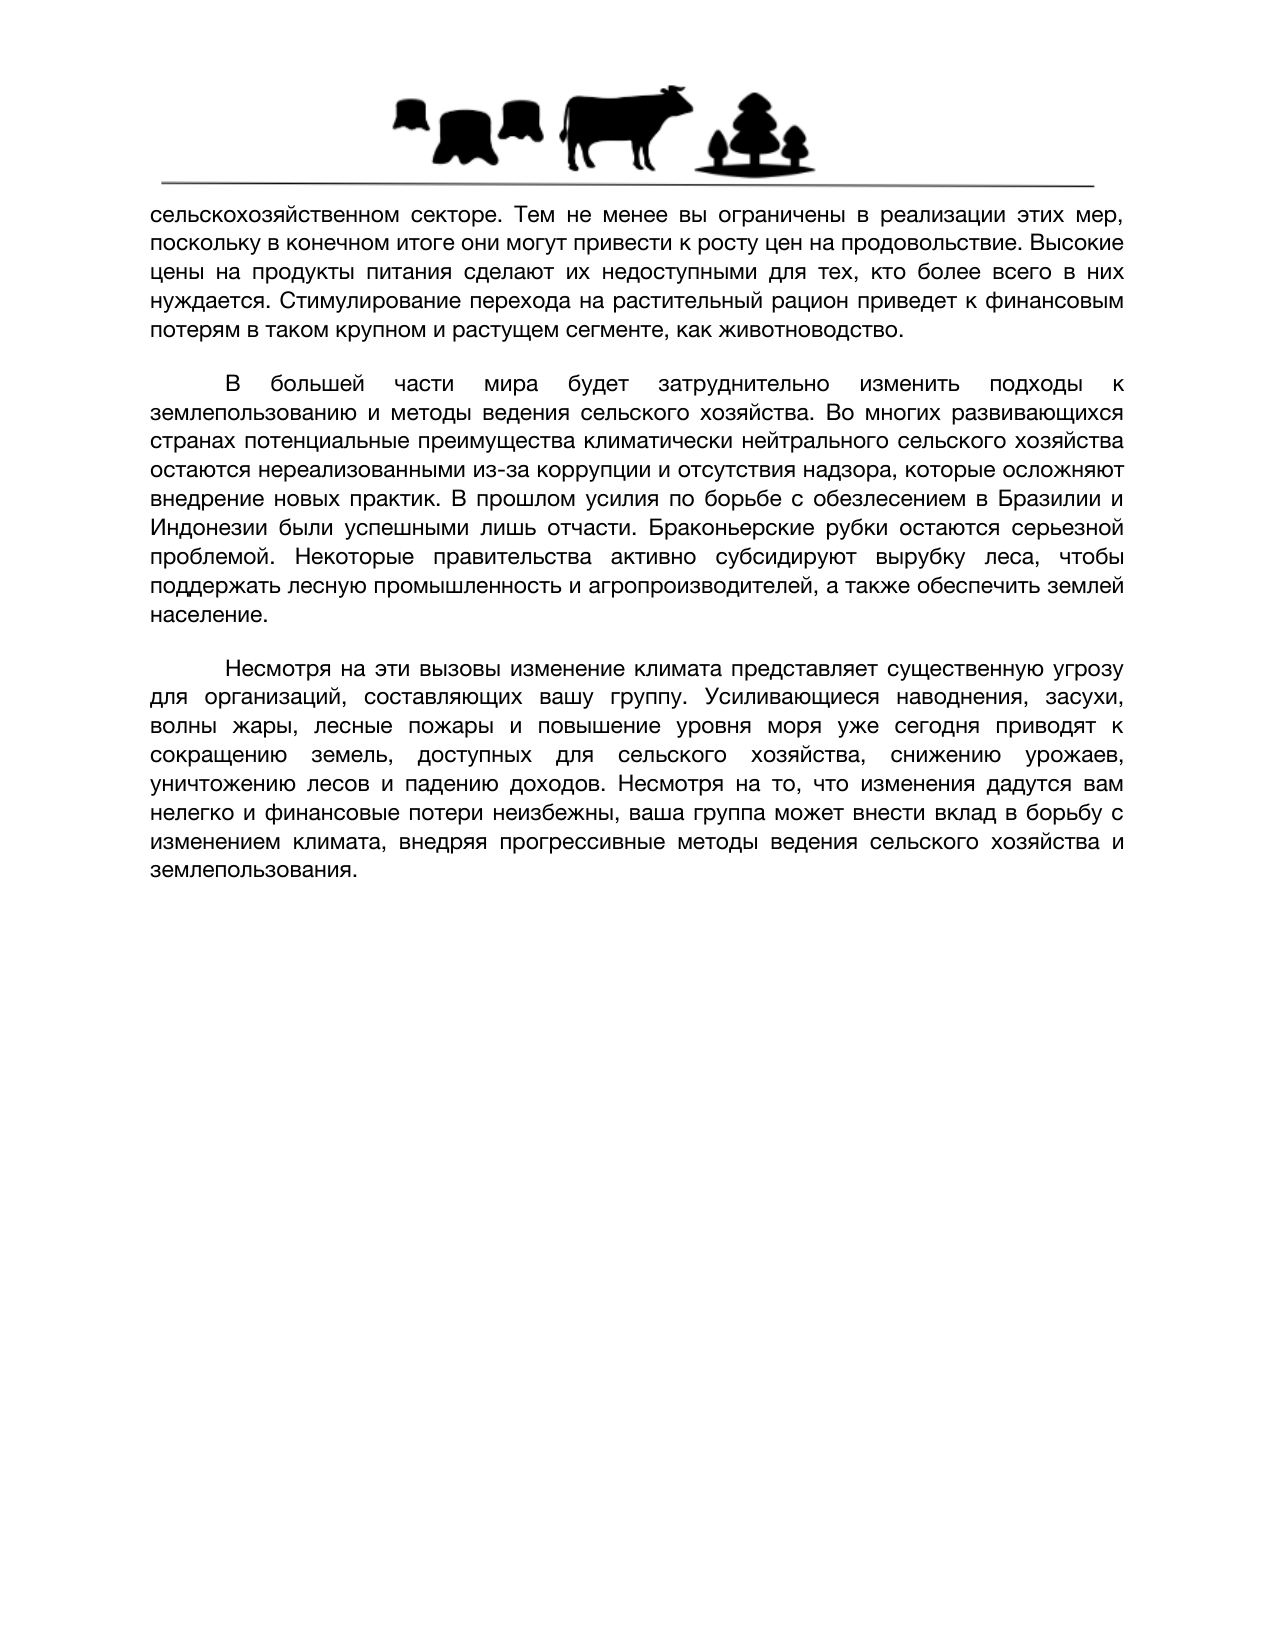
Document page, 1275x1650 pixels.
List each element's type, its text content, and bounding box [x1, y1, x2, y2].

text Несмотря на эти вызовы изменение климата представляет существенную угрозу для организаций, составляющих вашу группу. Усиливающиеся наводнения, засухи, волны жары, лесные пожары и повышение уровня моря уже сегодня приводят к сокращению земель, доступных для сельского хозяйства, снижению урожаев, уничтожению лесов и падению доходов. Несмотря на то, что изменения дадутся вам нелегко и финансовые потери неизбежны, ваша группа может внести вклад в борьбу с изменением климата, внедряя прогрессивные методы ведения сельского хозяйства и землепользования. [150, 654, 1125, 884]
picture [150, 75, 1125, 196]
text В большей части мира будет затруднительно изменить подходы к землепользованию и методы ведения сельского хозяйства. Во многих развивающихся странах потенциальные преимущества климатически нейтрального сельского хозяйства остаются нереализованными из-за коррупции и отсутствия надзора, которые осложняют внедрение новых практик. В прошлом усилия по борьбе с обезлесением в Бразилии и Индонезии были успешными лишь отчасти. Браконьерские рубки остаются серьезной проблемой. Некоторые правительства активно субсидируют вырубку леса, чтобы поддержать лесную промышленность и агропроизводителей, а также обеспечить землей население. [150, 369, 1125, 629]
